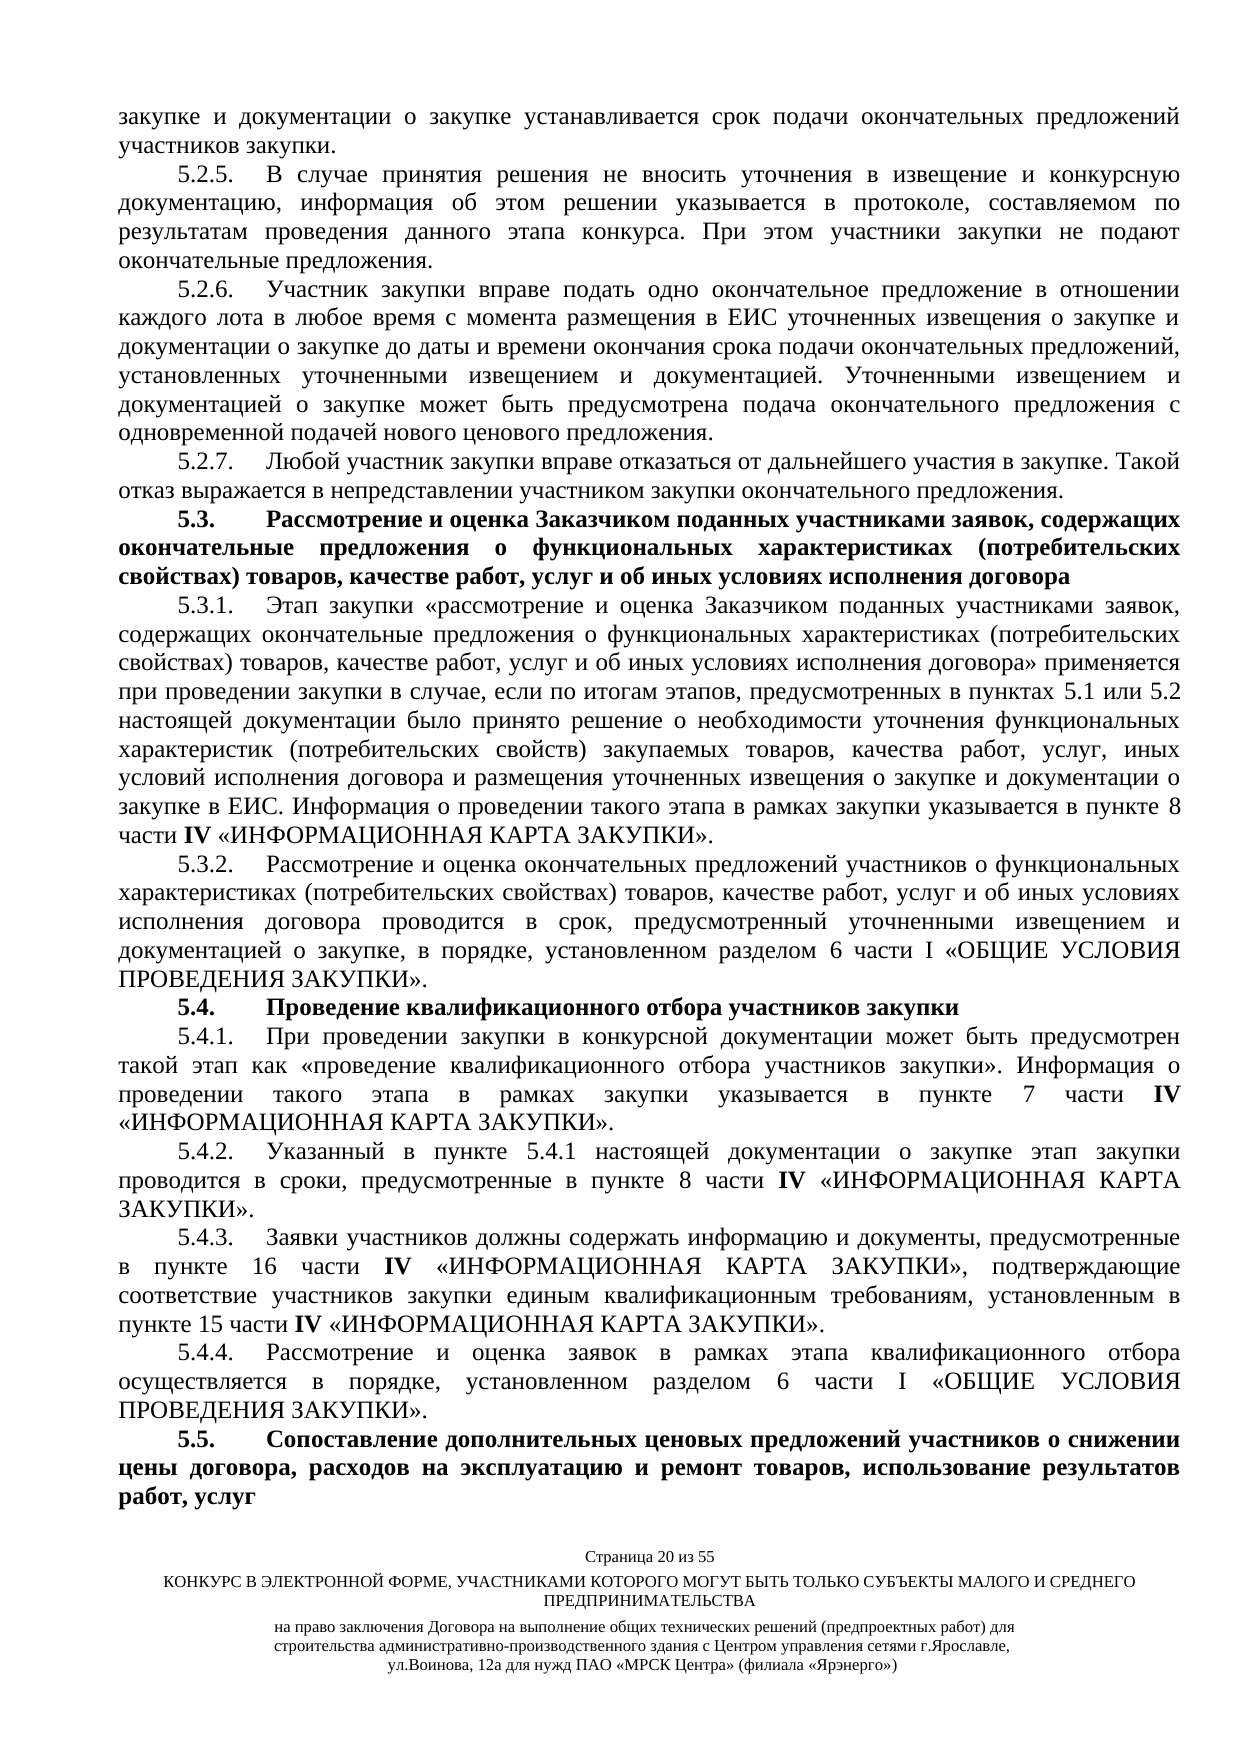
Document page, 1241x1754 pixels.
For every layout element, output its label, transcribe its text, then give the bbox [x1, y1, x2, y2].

subtitle Сопоставление дополнительных ценовых предложений участников о снижении цены договора, расходов на эксплуатацию и ремонт товаров, использование результатов работ, услуг [118, 1424, 1181, 1510]
subtitle При проведении закупки в конкурсной документации может быть предусмотрен такой этап как «проведение квалификационного отбора участников закупки». Информация о проведении такого этапа в рамках закупки указывается в пункте 7 части IV «ИНФОРМАЦИОННАЯ КАРТА ЗАКУПКИ». [118, 1021, 1181, 1136]
subtitle Рассмотрение и оценка заявок в рамках этапа квалификационного отбора осуществляется в порядке, установленном разделом 6 части I «ОБЩИЕ УСЛОВИЯ ПРОВЕДЕНИЯ ЗАКУПКИ». [118, 1337, 1181, 1424]
subtitle Проведение квалификационного отбора участников закупки [118, 992, 1181, 1021]
subtitle Указанный в пункте 5.4.1 настоящей документации о закупке этап закупки проводится в сроки, предусмотренные в пункте 8 части IV «ИНФОРМАЦИОННАЯ КАРТА ЗАКУПКИ». [118, 1136, 1181, 1222]
subtitle Любой участник закупки вправе отказаться от дальнейшего участия в закупке. Такой отказ выражается в непредставлении участником закупки окончательного предложения. [118, 446, 1181, 504]
subtitle Рассмотрение и оценка Заказчиком поданных участниками заявок, содержащих окончательные предложения о функциональных характеристиках (потребительских свойствах) товаров, качестве работ, услуг и об иных условиях исполнения договора [118, 504, 1181, 590]
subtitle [118, 101, 1181, 159]
subtitle В случае принятия решения не вносить уточнения в извещение и конкурсную документацию, информация об этом решении указывается в протоколе, составляемом по результатам проведения данного этапа конкурса. При этом участники закупки не подают окончательные предложения. [118, 159, 1181, 274]
subtitle Этап закупки «рассмотрение и оценка Заказчиком поданных участниками заявок, содержащих окончательные предложения о функциональных характеристиках (потребительских свойствах) товаров, качестве работ, услуг и об иных условиях исполнения договора» применяется при проведении закупки в случае, если по итогам этапов, предусмотренных в пунктах 5.1 или 5.2 настоящей документации было принято решение о необходимости уточнения функциональных характеристик (потребительских свойств) закупаемых товаров, качества работ, услуг, иных условий исполнения договора и размещения уточненных извещения о закупке и документации о закупке в ЕИС. Информация о проведении такого этапа в рамках закупки указывается в пункте 8 части IV «ИНФОРМАЦИОННАЯ КАРТА ЗАКУПКИ». [118, 590, 1181, 849]
subtitle Заявки участников должны содержать информацию и документы, предусмотренные в пункте 16 части IV «ИНФОРМАЦИОННАЯ КАРТА ЗАКУПКИ», подтверждающие соответствие участников закупки единым квалификационным требованиям, установленным в пункте 15 части IV «ИНФОРМАЦИОННАЯ КАРТА ЗАКУПКИ». [118, 1222, 1181, 1337]
subtitle Рассмотрение и оценка окончательных предложений участников о функциональных характеристиках (потребительских свойствах) товаров, качестве работ, услуг и об иных условиях исполнения договора проводится в срок, предусмотренный уточненными извещением и документацией о закупке, в порядке, установленном разделом 6 части I «ОБЩИЕ УСЛОВИЯ ПРОВЕДЕНИЯ ЗАКУПКИ». [118, 849, 1181, 992]
subtitle Участник закупки вправе подать одно окончательное предложение в отношении каждого лота в любое время с момента размещения в ЕИС уточненных извещения о закупке и документации о закупке до даты и времени окончания срока подачи окончательных предложений, установленных уточненными извещением и документацией. Уточненными извещением и документацией о закупке может быть предусмотрена подача окончательного предложения с одновременной подачей нового ценового предложения. [118, 274, 1181, 446]
